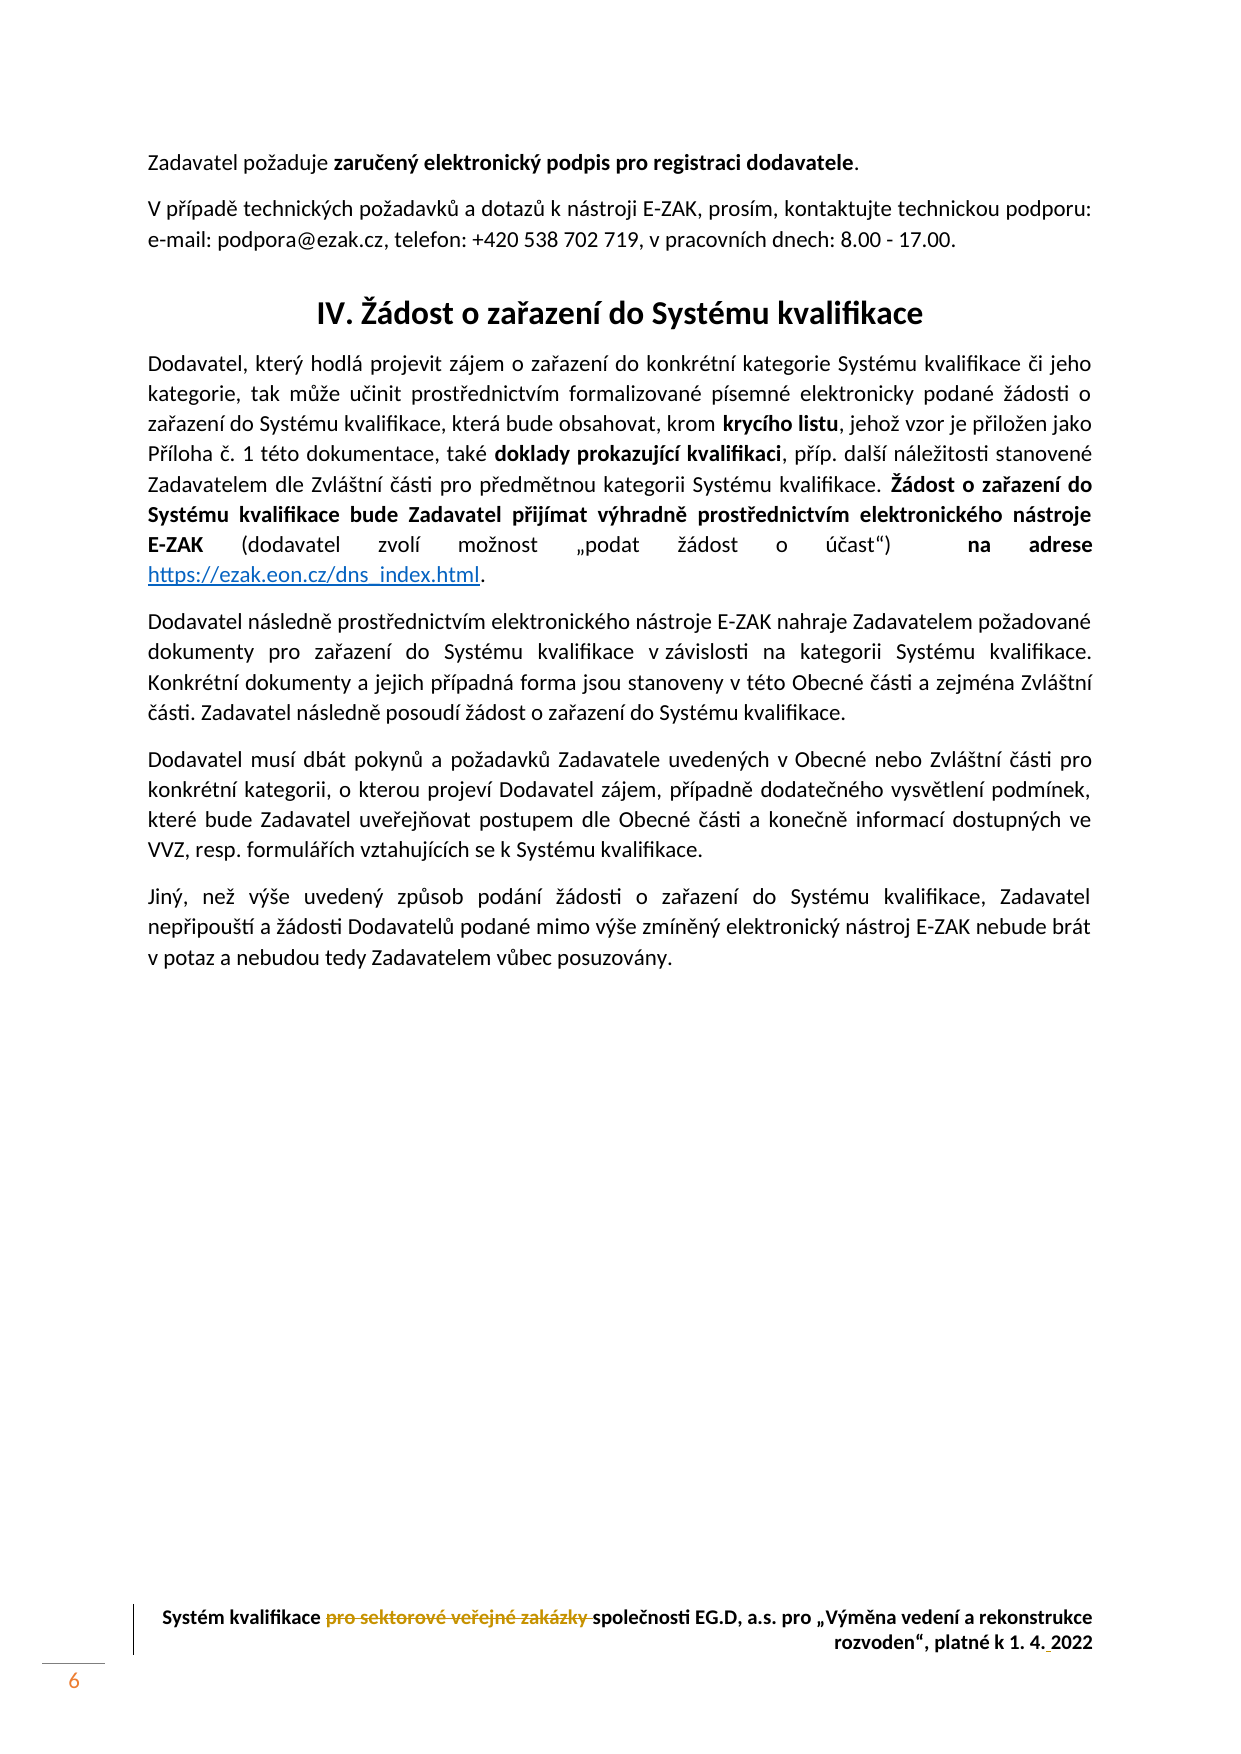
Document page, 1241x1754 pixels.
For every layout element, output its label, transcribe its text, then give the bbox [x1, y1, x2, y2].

text V případě technických požadavků a dotazů k nástroji E-ZAK, prosím, kontaktujte technickou podporu: e-mail: podpora@ezak.cz, telefon: +420 538 702 719, v pracovních dnech: 8.00 - 17.00. [148, 194, 1093, 253]
text Dodavatel následně prostřednictvím elektronického nástroje E-ZAK nahraje Zadavatelem požadované dokumenty pro zařazení do Systému kvalifikace v závislosti na kategorii Systému kvalifikace. Konkrétní dokumenty a jejich případná forma jsou stanoveny v této Obecné části a zejména Zvláštní části. Zadavatel následně posoudí žádost o zařazení do Systému kvalifikace. [148, 607, 1093, 726]
text Jiný, než výše uvedený způsob podání žádosti o zařazení do Systému kvalifikace, Zadavatel nepřipouští a žádosti Dodavatelů podané mimo výše zmíněný elektronický nástroj E-ZAK nebude brát v potaz a nebudou tedy Zadavatelem vůbec posuzovány. [148, 882, 1093, 971]
text Zadavatel požaduje zaručený elektronický podpis pro registraci dodavatele. [148, 148, 1093, 176]
subtitle Žádost o zařazení do Systému kvalifikace [148, 292, 1093, 333]
text Dodavatel, který hodlá projevit zájem o zařazení do konkrétní kategorie Systému kvalifikace či jeho kategorie, tak může učinit prostřednictvím formalizované písemné elektronicky podané žádosti o zařazení do Systému kvalifikace, která bude obsahovat, krom krycího listu, jehož vzor je přiložen jako Příloha č. 1 této dokumentace, také doklady prokazující kvalifikaci, příp. další náležitosti stanovené Zadavatelem dle Zvláštní části pro předmětnou kategorii Systému kvalifikace. Žádost o zařazení do Systému kvalifikace bude Zadavatel přijímat výhradně prostřednictvím elektronického nástroje E-ZAK (dodavatel zvolí možnost „podat žádost o účast“) na adrese https://ezak.eon.cz/dns_index.html. [148, 349, 1093, 588]
text Dodavatel musí dbát pokynů a požadavků Zadavatele uvedených v Obecné nebo Zvláštní části pro konkrétní kategorii, o kterou projeví Dodavatel zájem, případně dodatečného vysvětlení podmínek, které bude Zadavatel uveřejňovat postupem dle Obecné části a konečně informací dostupných ve VVZ, resp. formulářích vztahujících se k Systému kvalifikace. [148, 745, 1093, 863]
